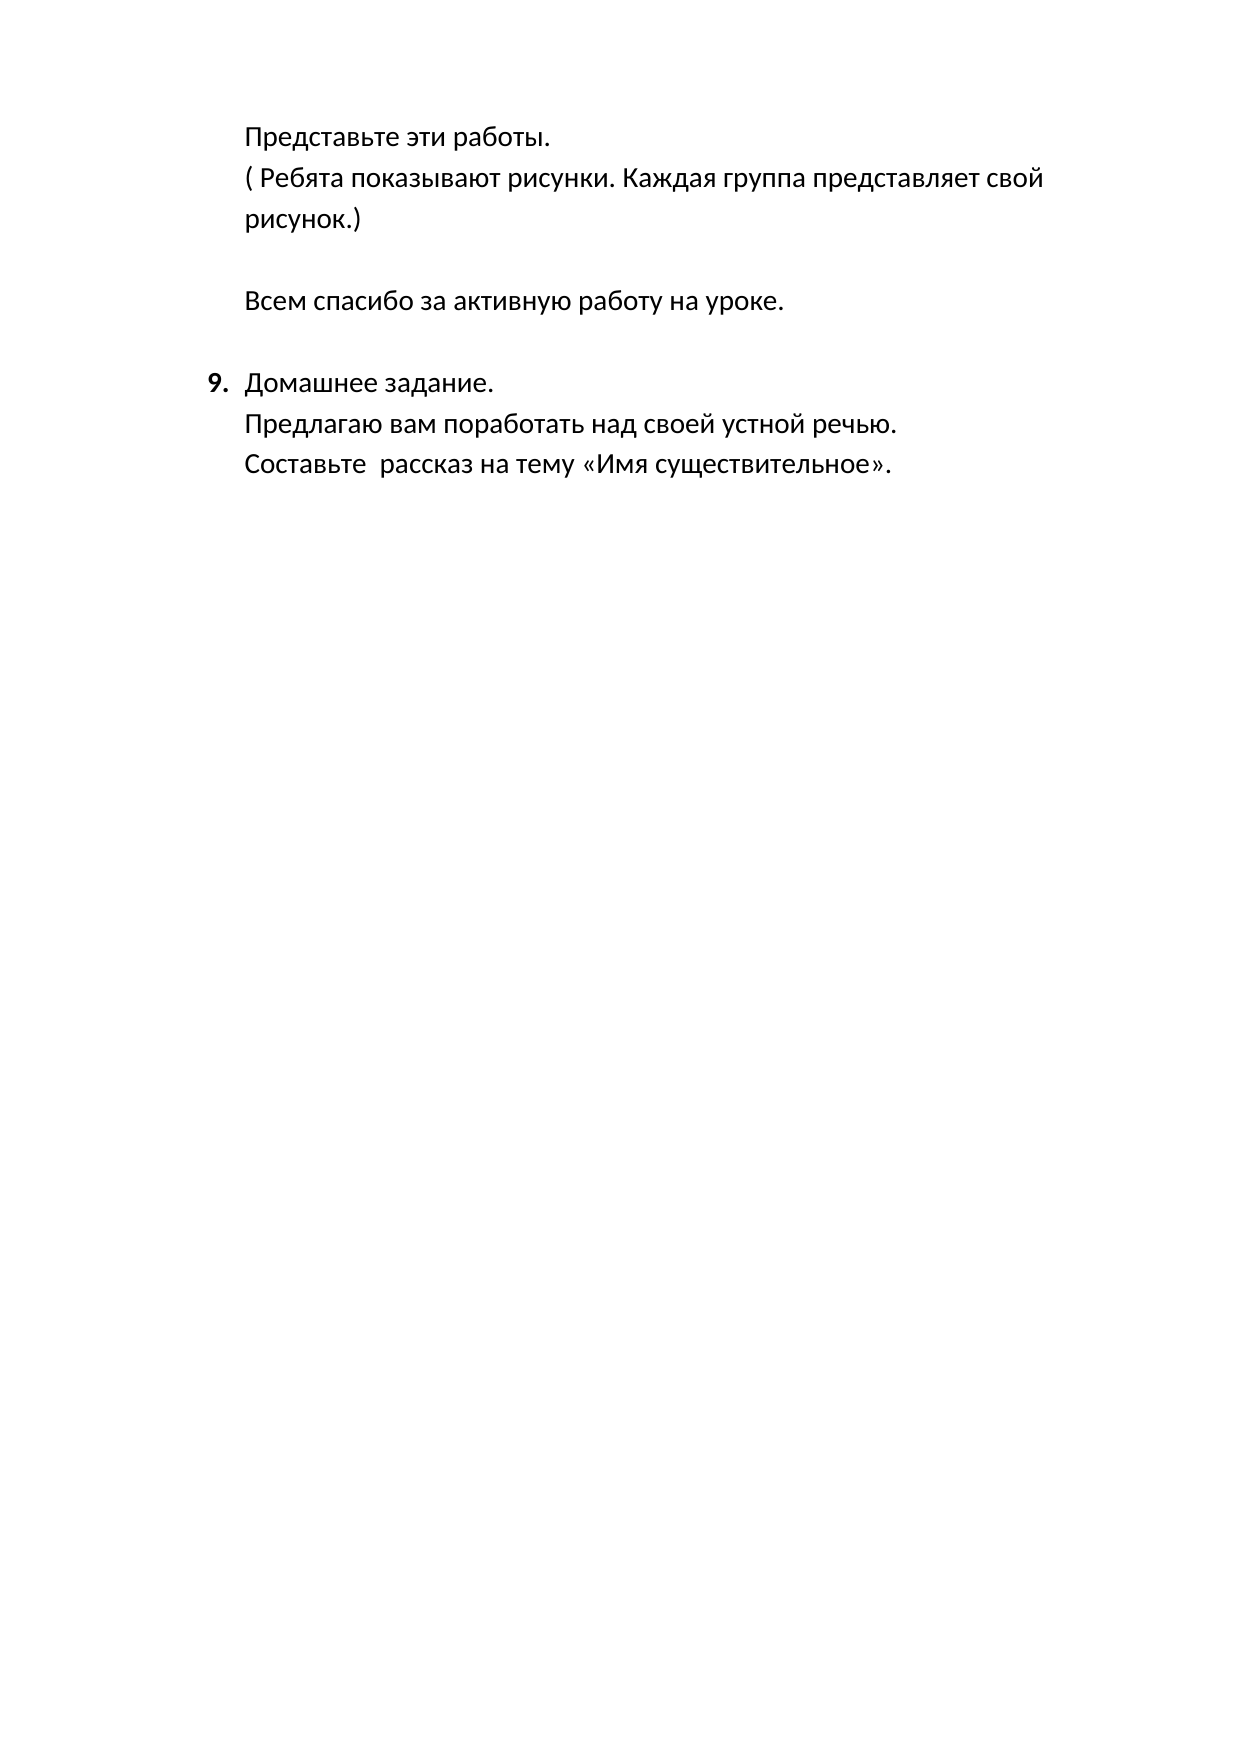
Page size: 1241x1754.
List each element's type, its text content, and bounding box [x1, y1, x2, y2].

list ( Ребята показывают рисунки. Каждая группа представляет свой рисунок.) [244, 159, 1152, 236]
list Домашнее задание. [207, 364, 1152, 399]
list Составьте рассказ на тему «Имя существительное». [244, 446, 1152, 481]
list Всем спасибо за активную работу на уроке. [244, 282, 1152, 317]
list Представьте эти работы. [244, 118, 1152, 154]
list Предлагаю вам поработать над своей устной речью. [244, 405, 1152, 440]
